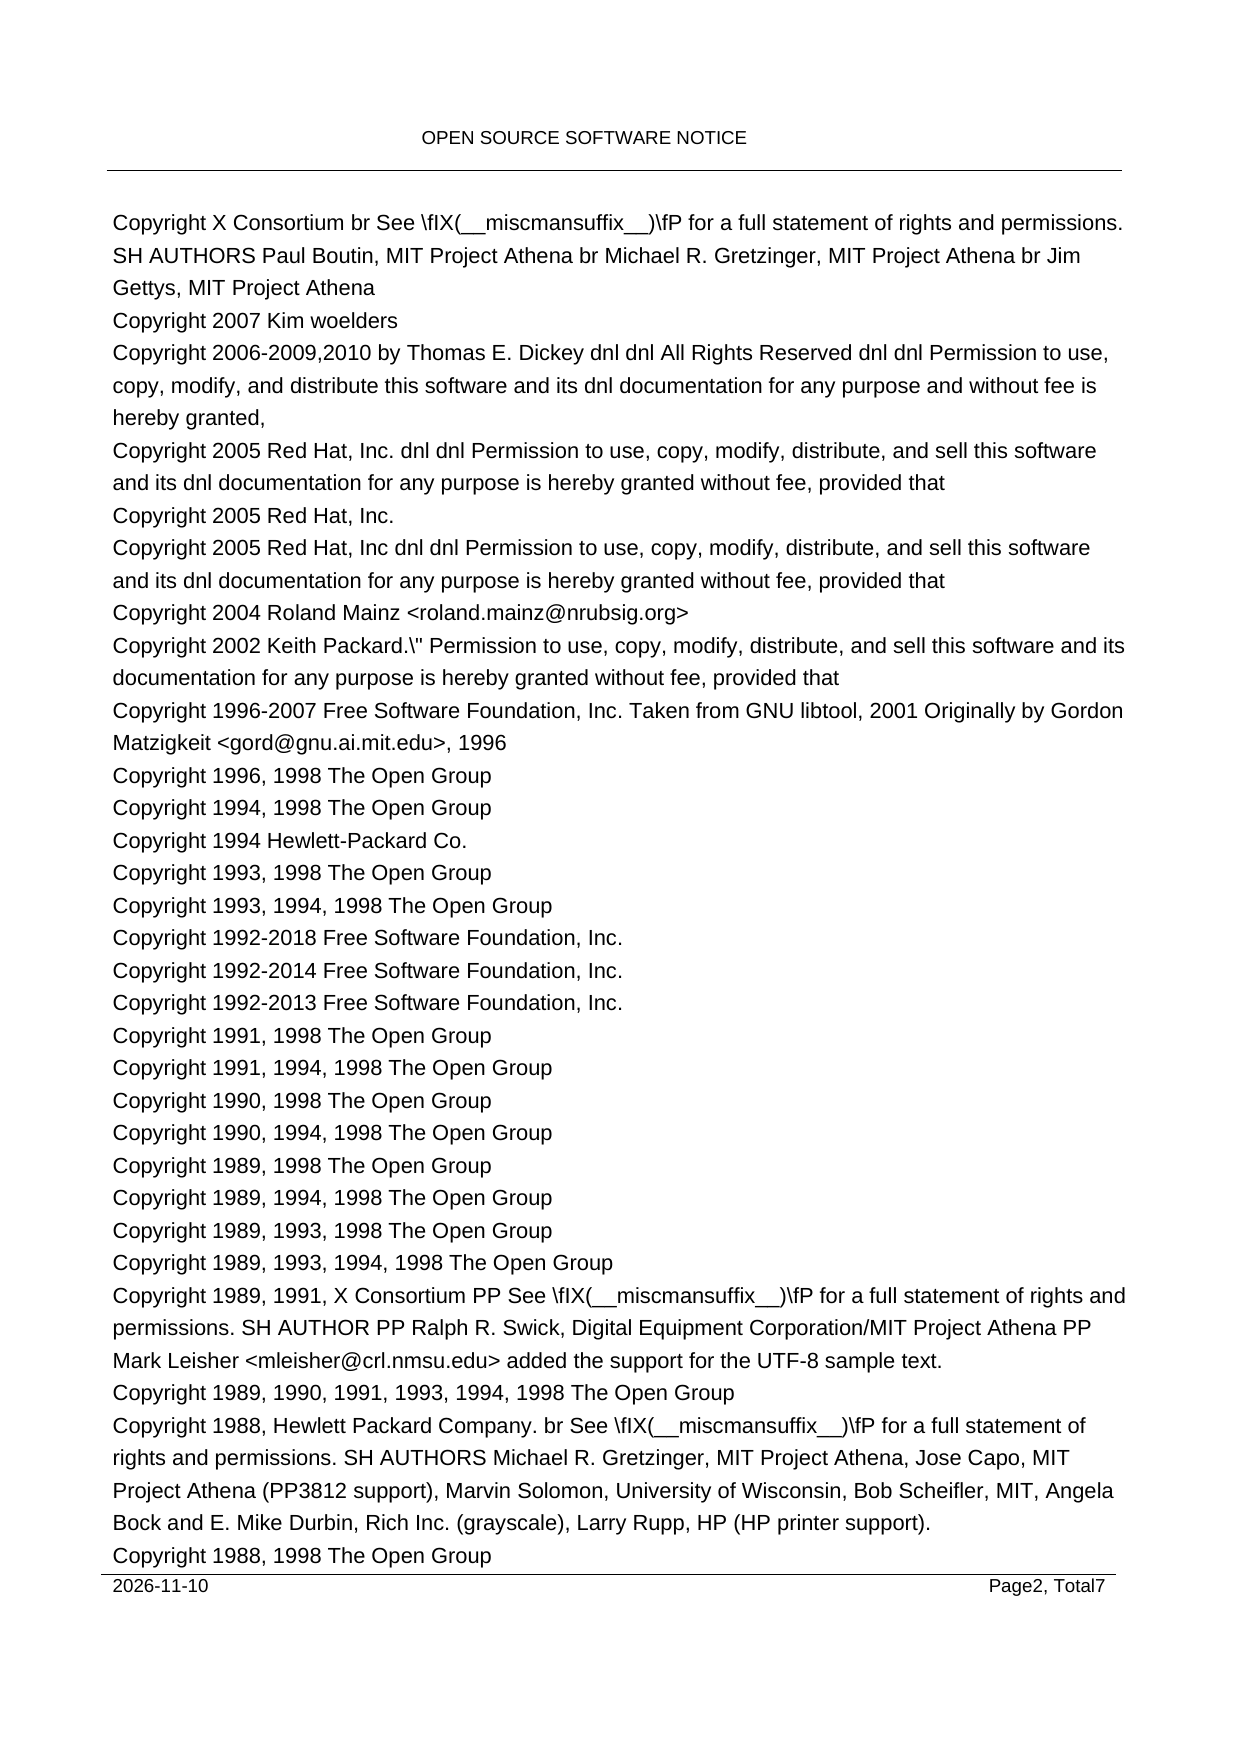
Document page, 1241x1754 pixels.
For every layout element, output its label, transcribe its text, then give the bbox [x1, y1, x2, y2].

text Copyright 1993, 1994, 1998 The Open Group [112, 889, 1128, 921]
text Copyright 1992-2014 Free Software Foundation, Inc. [112, 954, 1128, 986]
text Copyright 2005 Red Hat, Inc. dnl dnl Permission to use, copy, modify, distribute, and sell this software and its dnl documentation for any purpose is hereby granted without fee, provided that [112, 434, 1128, 499]
text Copyright 1989, 1991, X Consortium PP See \fIX(__miscmansuffix__)\fP for a full statement of rights and permissions. SH AUTHOR PP Ralph R. Swick, Digital Equipment Corporation/MIT Project Athena PP Mark Leisher <mleisher@crl.nmsu.edu> added the support for the UTF-8 sample text. [112, 1279, 1128, 1376]
text Copyright 1992-2018 Free Software Foundation, Inc. [112, 921, 1128, 954]
text Copyright 1989, 1993, 1998 The Open Group [112, 1214, 1128, 1246]
text Copyright 1990, 1998 The Open Group [112, 1084, 1128, 1116]
text Copyright 2002 Keith Packard.\" Permission to use, copy, modify, distribute, and sell this software and its documentation for any purpose is hereby granted without fee, provided that [112, 629, 1128, 694]
text Copyright 2004 Roland Mainz <roland.mainz@nrubsig.org> [112, 596, 1128, 629]
text Copyright 1989, 1994, 1998 The Open Group [112, 1181, 1128, 1214]
text Copyright 1990, 1994, 1998 The Open Group [112, 1116, 1128, 1149]
text Copyright 2005 Red Hat, Inc. [112, 499, 1128, 531]
text Copyright 1996-2007 Free Software Foundation, Inc. Taken from GNU libtool, 2001 Originally by Gordon Matzigkeit <gord@gnu.ai.mit.edu>, 1996 [112, 694, 1128, 759]
text Copyright 2005 Red Hat, Inc dnl dnl Permission to use, copy, modify, distribute, and sell this software and its dnl documentation for any purpose is hereby granted without fee, provided that [112, 531, 1128, 596]
text Copyright 2006-2009,2010 by Thomas E. Dickey dnl dnl All Rights Reserved dnl dnl Permission to use, copy, modify, and distribute this software and its dnl documentation for any purpose and without fee is hereby granted, [112, 336, 1128, 434]
text Copyright 1988, Hewlett Packard Company. br See \fIX(__miscmansuffix__)\fP for a full statement of rights and permissions. SH AUTHORS Michael R. Gretzinger, MIT Project Athena, Jose Capo, MIT Project Athena (PP3812 support), Marvin Solomon, University of Wisconsin, Bob Scheifler, MIT, Angela Bock and E. Mike Durbin, Rich Inc. (grayscale), Larry Rupp, HP (HP printer support). [112, 1409, 1128, 1539]
text Copyright 1996, 1998 The Open Group [112, 759, 1128, 791]
text Copyright 2007 Kim woelders [112, 304, 1128, 336]
text Copyright 1994, 1998 The Open Group [112, 791, 1128, 824]
text Copyright 1991, 1998 The Open Group [112, 1019, 1128, 1051]
text Copyright X Consortium br See \fIX(__miscmansuffix__)\fP for a full statement of rights and permissions. SH AUTHORS Paul Boutin, MIT Project Athena br Michael R. Gretzinger, MIT Project Athena br Jim Gettys, MIT Project Athena [112, 206, 1128, 304]
text Copyright 1988, 1998 The Open Group [112, 1539, 1128, 1571]
text Copyright 1991, 1994, 1998 The Open Group [112, 1051, 1128, 1084]
text Copyright 1992-2013 Free Software Foundation, Inc. [112, 986, 1128, 1019]
text Copyright 1989, 1998 The Open Group [112, 1149, 1128, 1181]
text Copyright 1993, 1998 The Open Group [112, 856, 1128, 889]
text Copyright 1994 Hewlett-Packard Co. [112, 824, 1128, 856]
text Copyright 1989, 1993, 1994, 1998 The Open Group [112, 1246, 1128, 1279]
text Copyright 1989, 1990, 1991, 1993, 1994, 1998 The Open Group [112, 1376, 1128, 1409]
